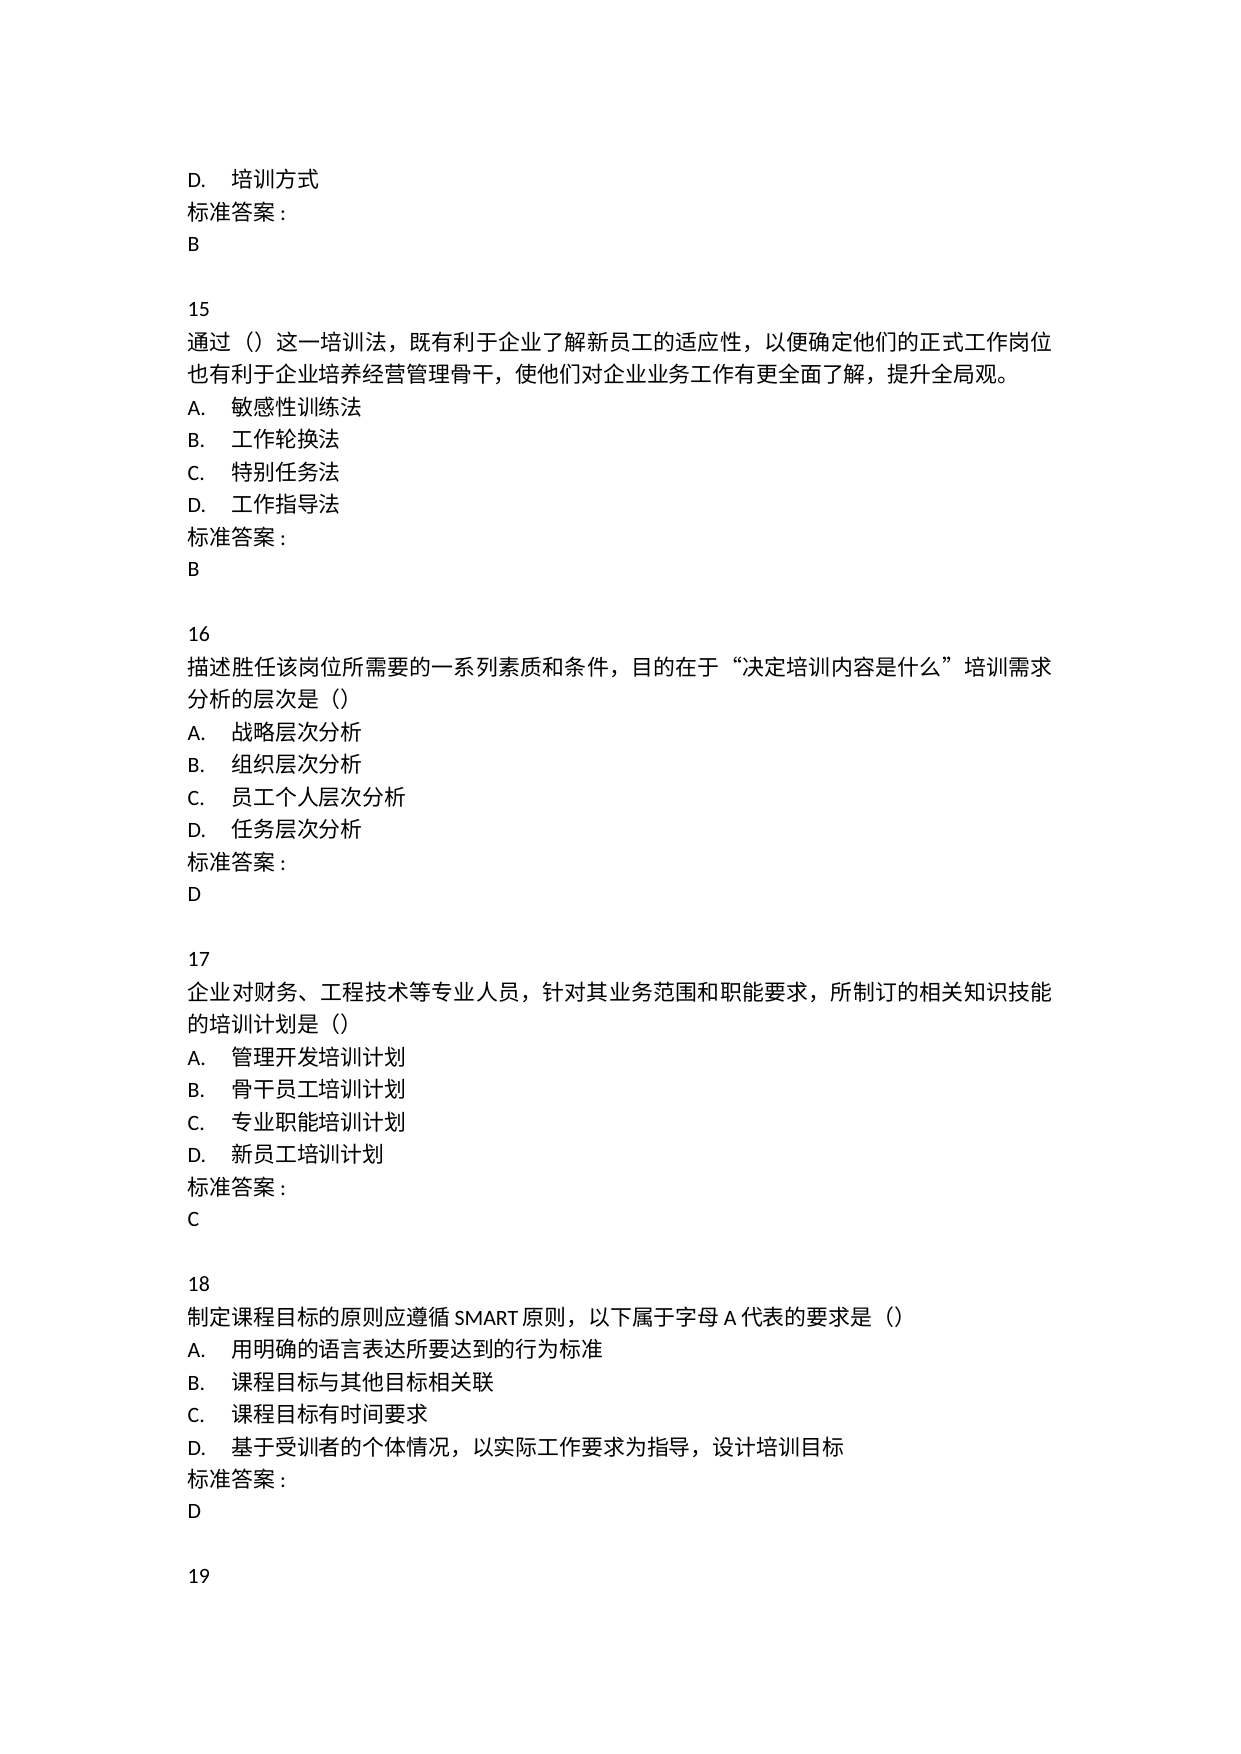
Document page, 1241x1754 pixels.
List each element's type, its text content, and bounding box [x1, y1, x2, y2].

text A. 战略层次分析 [187, 714, 1053, 747]
text C. 专业职能培训计划 [187, 1104, 1053, 1137]
text 标准答案 : [187, 1169, 1053, 1202]
text 15 [187, 292, 1053, 324]
text D. 任务层次分析 [187, 812, 1053, 844]
text B [187, 552, 1053, 584]
text B. 课程目标与其他目标相关联 [187, 1364, 1053, 1397]
text C. 课程目标有时间要求 [187, 1397, 1053, 1429]
text B [187, 227, 1053, 259]
text C. 员工个人层次分析 [187, 779, 1053, 812]
text A. 敏感性训练法 [187, 389, 1053, 422]
text 18 [187, 1267, 1053, 1299]
text A. 管理开发培训计划 [187, 1039, 1053, 1072]
text D. 工作指导法 [187, 487, 1053, 519]
text D. 新员工培训计划 [187, 1137, 1053, 1169]
text 标准答案 : [187, 1462, 1053, 1494]
text D [187, 1494, 1053, 1527]
text D [187, 877, 1053, 909]
text 17 [187, 942, 1053, 974]
text C [187, 1202, 1053, 1234]
text 标准答案 : [187, 519, 1053, 552]
text B. 工作轮换法 [187, 422, 1053, 454]
text D. 基于受训者的个体情况，以实际工作要求为指导，设计培训目标 [187, 1429, 1053, 1462]
text C. 特别任务法 [187, 454, 1053, 487]
text B. 骨干员工培训计划 [187, 1072, 1053, 1104]
text 通过（）这一培训法，既有利于企业了解新员工的适应性，以便确定他们的正式工作岗位；也有利于企业培养经营管理骨干，使他们对企业业务工作有更全面了解，提升全局观。 [187, 324, 1053, 389]
text 16 [187, 617, 1053, 649]
text 企业对财务、工程技术等专业人员，针对其业务范围和职能要求，所制订的相关知识技能的培训计划是（） [187, 974, 1053, 1039]
text B. 组织层次分析 [187, 747, 1053, 779]
text 标准答案 : [187, 194, 1053, 227]
text 19 [187, 1559, 1053, 1592]
text A. 用明确的语言表达所要达到的行为标准 [187, 1332, 1053, 1364]
text 标准答案 : [187, 844, 1053, 877]
text 描述胜任该岗位所需要的一系列素质和条件，目的在于“决定培训内容是什么”培训需求分析的层次是（） [187, 649, 1053, 714]
text D. 培训方式 [187, 162, 1053, 194]
text 制定课程目标的原则应遵循SMART原则，以下属于字母A代表的要求是（） [187, 1299, 1053, 1332]
